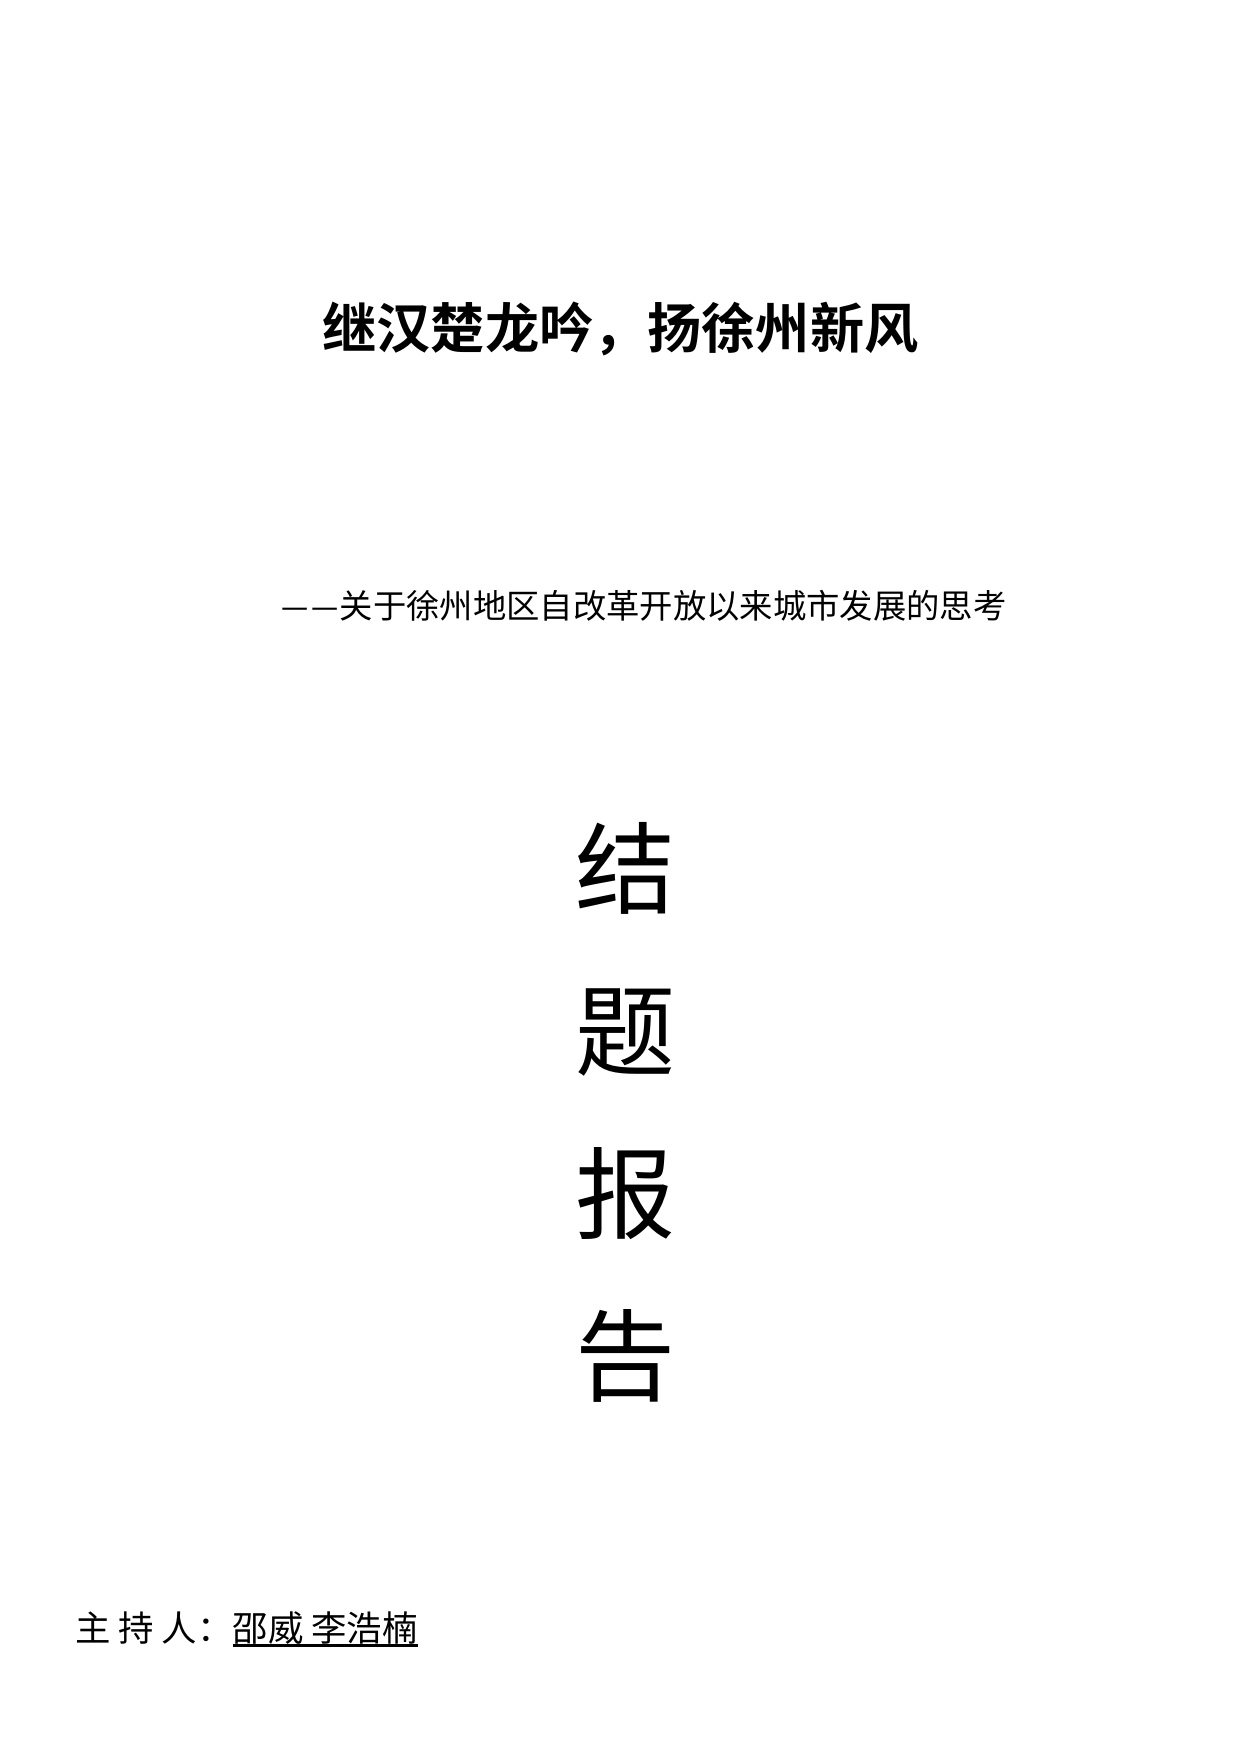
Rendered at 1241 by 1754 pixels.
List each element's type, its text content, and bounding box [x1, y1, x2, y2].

text 主 持 人：邵威 李浩楠 [75, 1594, 1165, 1659]
text 题 [75, 944, 1165, 1106]
text 报 [75, 1106, 1165, 1269]
text 告 [75, 1269, 1165, 1431]
text 继汉楚龙吟，扬徐州新风 ——关于徐州地区自改革开放以来城市发展的思考 [75, 276, 1165, 666]
text 结 [75, 781, 1165, 944]
